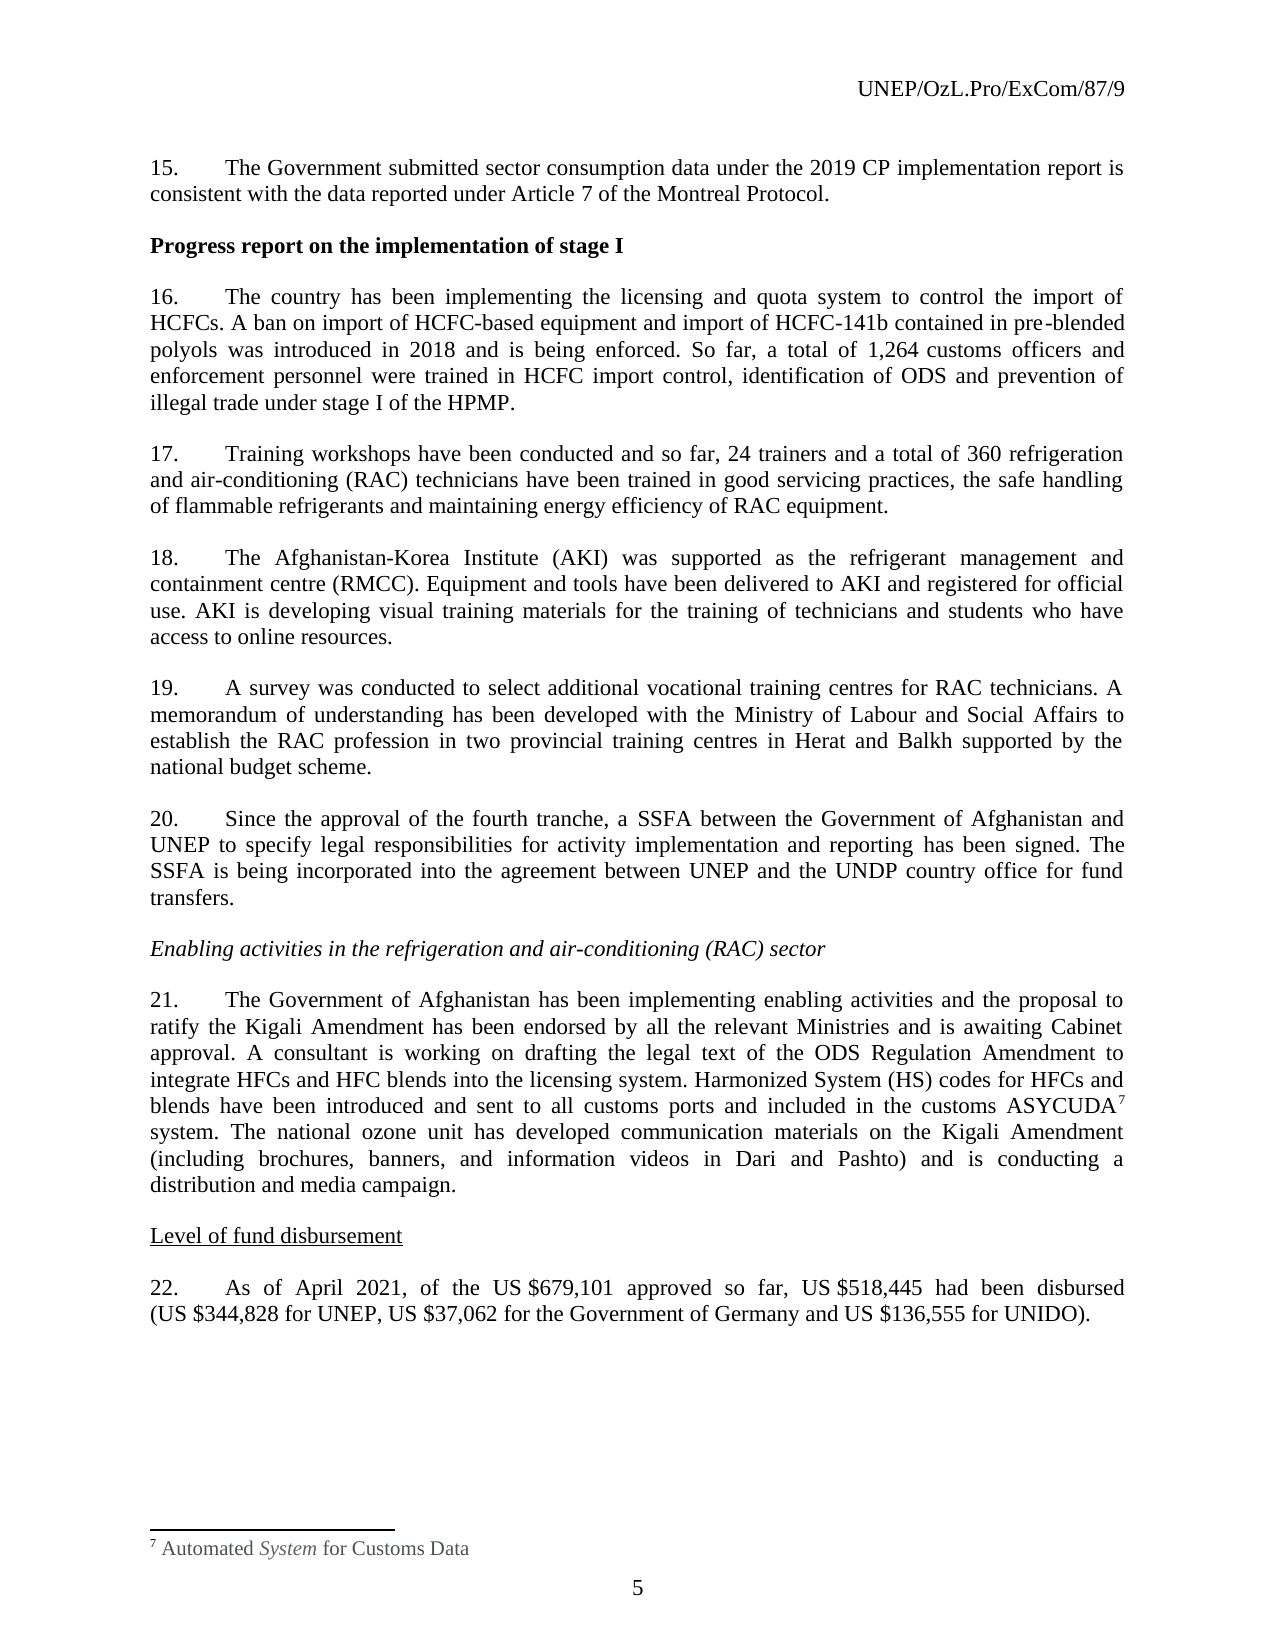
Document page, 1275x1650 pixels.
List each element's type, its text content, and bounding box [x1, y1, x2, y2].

subtitle The Government of Afghanistan has been implementing enabling activities and the proposal to ratify the Kigali Amendment has been endorsed by all the relevant Ministries and is awaiting Cabinet approval. A consultant is working on drafting the legal text of the ODS Regulation Amendment to integrate HFCs and HFC blends into the licensing system. Harmonized System (HS) codes for HFCs and blends have been introduced and sent to all customs ports and included in the customs ASYCUDA system. The national ozone unit has developed communication materials on the Kigali Amendment (including brochures, banners, and information videos in Dari and Pashto) and is conducting a distribution and media campaign. [150, 987, 1125, 1197]
subtitle Since the approval of the fourth tranche, a SSFA between the Government of Afghanistan and UNEP to specify legal responsibilities for activity implementation and reporting has been signed. The SSFA is being incorporated into the agreement between UNEP and the UNDP country office for fund transfers. [150, 805, 1125, 910]
subtitle The Afghanistan-Korea Institute (AKI) was supported as the refrigerant management and containment centre (RMCC). Equipment and tools have been delivered to AKI and registered for official use. AKI is developing visual training materials for the training of technicians and students who have access to online resources. [150, 544, 1125, 649]
text Progress report on the implementation of stage I [150, 232, 1125, 258]
text Level of fund disbursement [150, 1222, 1125, 1249]
list The Government submitted sector consumption data under the 2019 CP implementation report is consistent with the data reported under Article 7 of the Montreal Protocol. [150, 154, 1125, 207]
text Enabling activities in the refrigeration and air-conditioning (RAC) sector [150, 935, 1125, 962]
subtitle As of April 2021, of the US $679,101 approved so far, US $518,445 had been disbursed (US $344,828 for UNEP, US $37,062 for the Government of Germany and US $136,555 for UNIDO). [150, 1274, 1125, 1326]
subtitle The country has been implementing the licensing and quota system to control the import of HCFCs. A ban on import of HCFC-based equipment and import of HCFC-141b contained in pre-blended polyols was introduced in 2018 and is being enforced. So far, a total of 1,264 customs officers and enforcement personnel were trained in HCFC import control, identification of ODS and prevention of illegal trade under stage I of the HPMP. [150, 283, 1125, 415]
subtitle A survey was conducted to select additional vocational training centres for RAC technicians. A memorandum of understanding has been developed with the Ministry of Labour and Social Affairs to establish the RAC profession in two provincial training centres in Herat and Balkh supported by the national budget scheme. [150, 674, 1125, 780]
subtitle Training workshops have been conducted and so far, 24 trainers and a total of 360 refrigeration and air-conditioning (RAC) technicians have been trained in good servicing practices, the safe handling of flammable refrigerants and maintaining energy efficiency of RAC equipment. [150, 440, 1125, 519]
